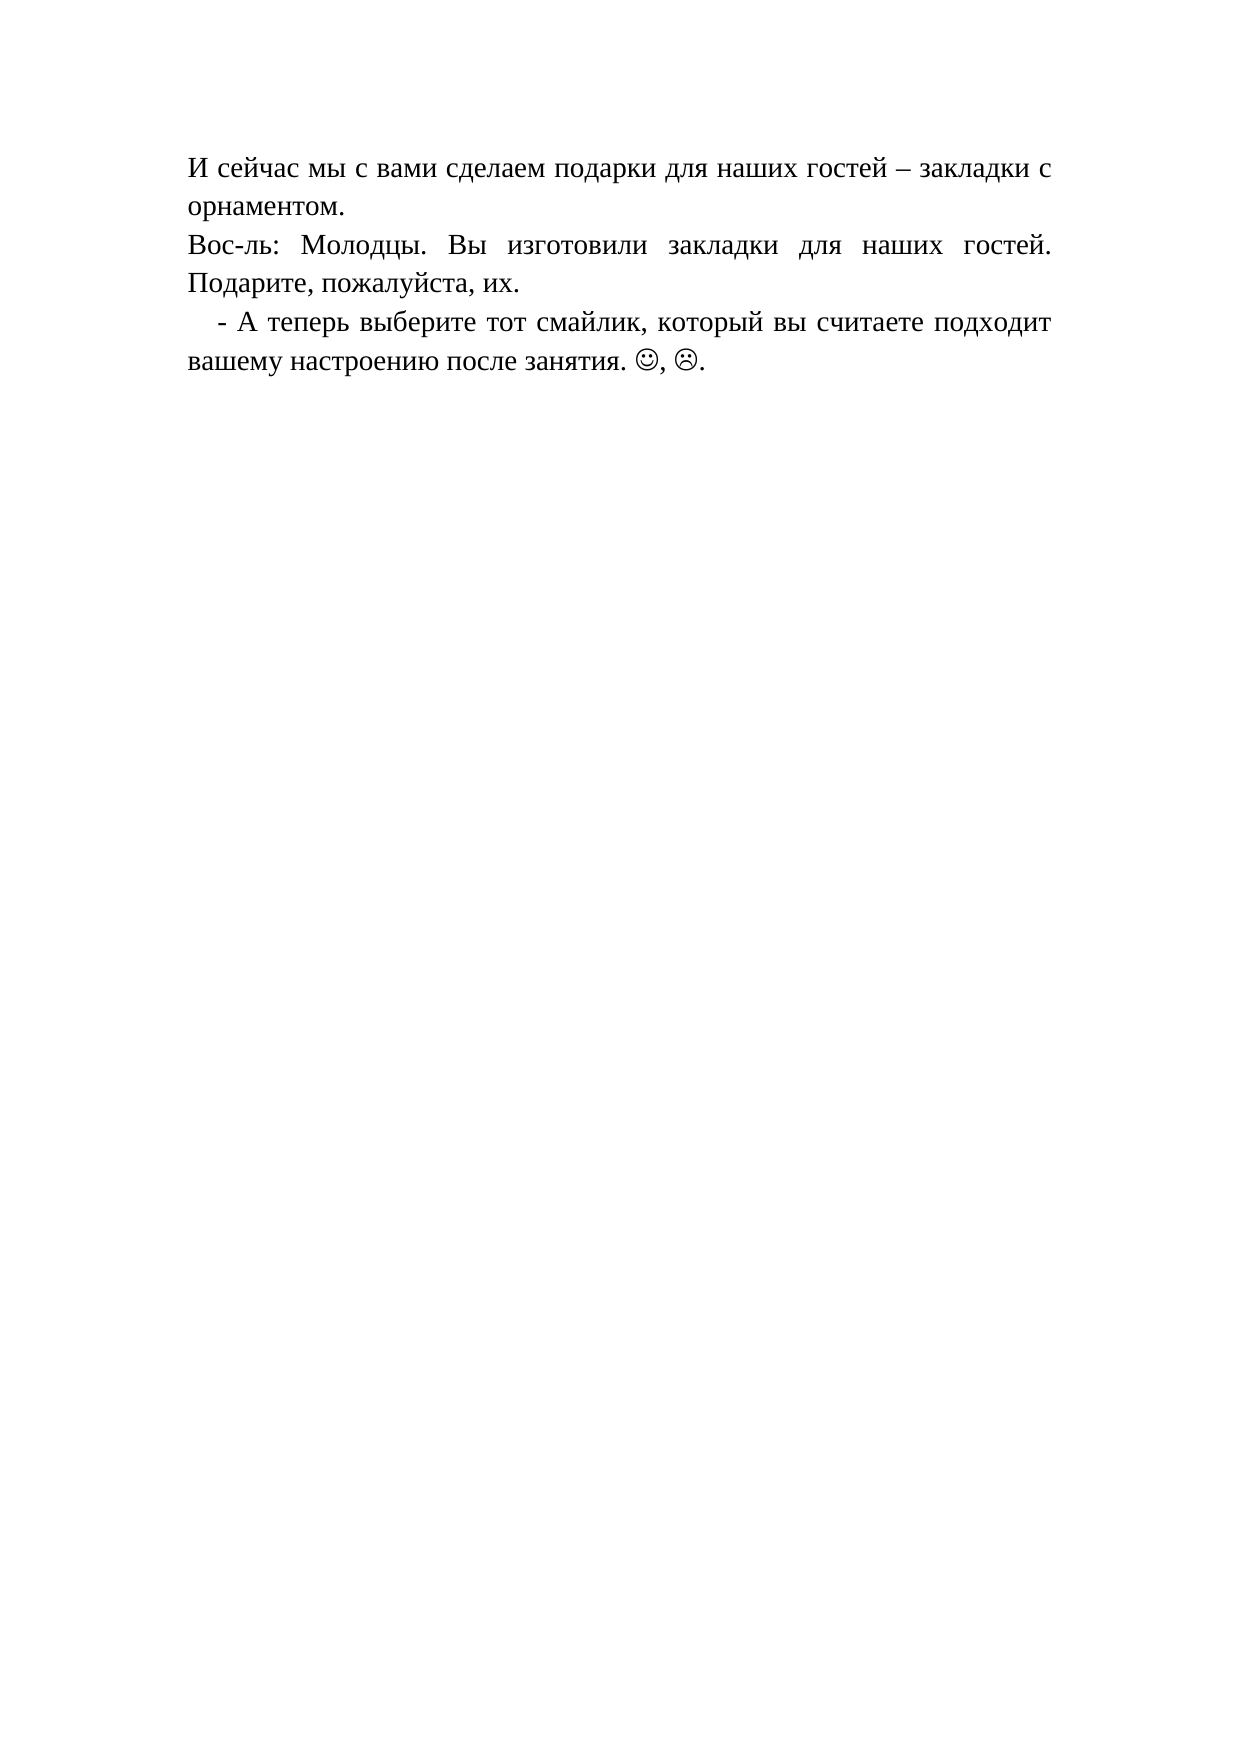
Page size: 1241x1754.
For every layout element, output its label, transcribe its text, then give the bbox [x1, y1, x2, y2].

text Вос-ль: Молодцы. Вы изготовили закладки для наших гостей. Подарите, пожалуйста, их. [187, 227, 1053, 299]
text И сейчас мы с вами сделаем подарки для наших гостей – закладки с орнаментом. [187, 150, 1053, 222]
list - А теперь выберите тот смайлик, который вы считаете подходит вашему настроению после занятия. , . [187, 304, 1053, 376]
